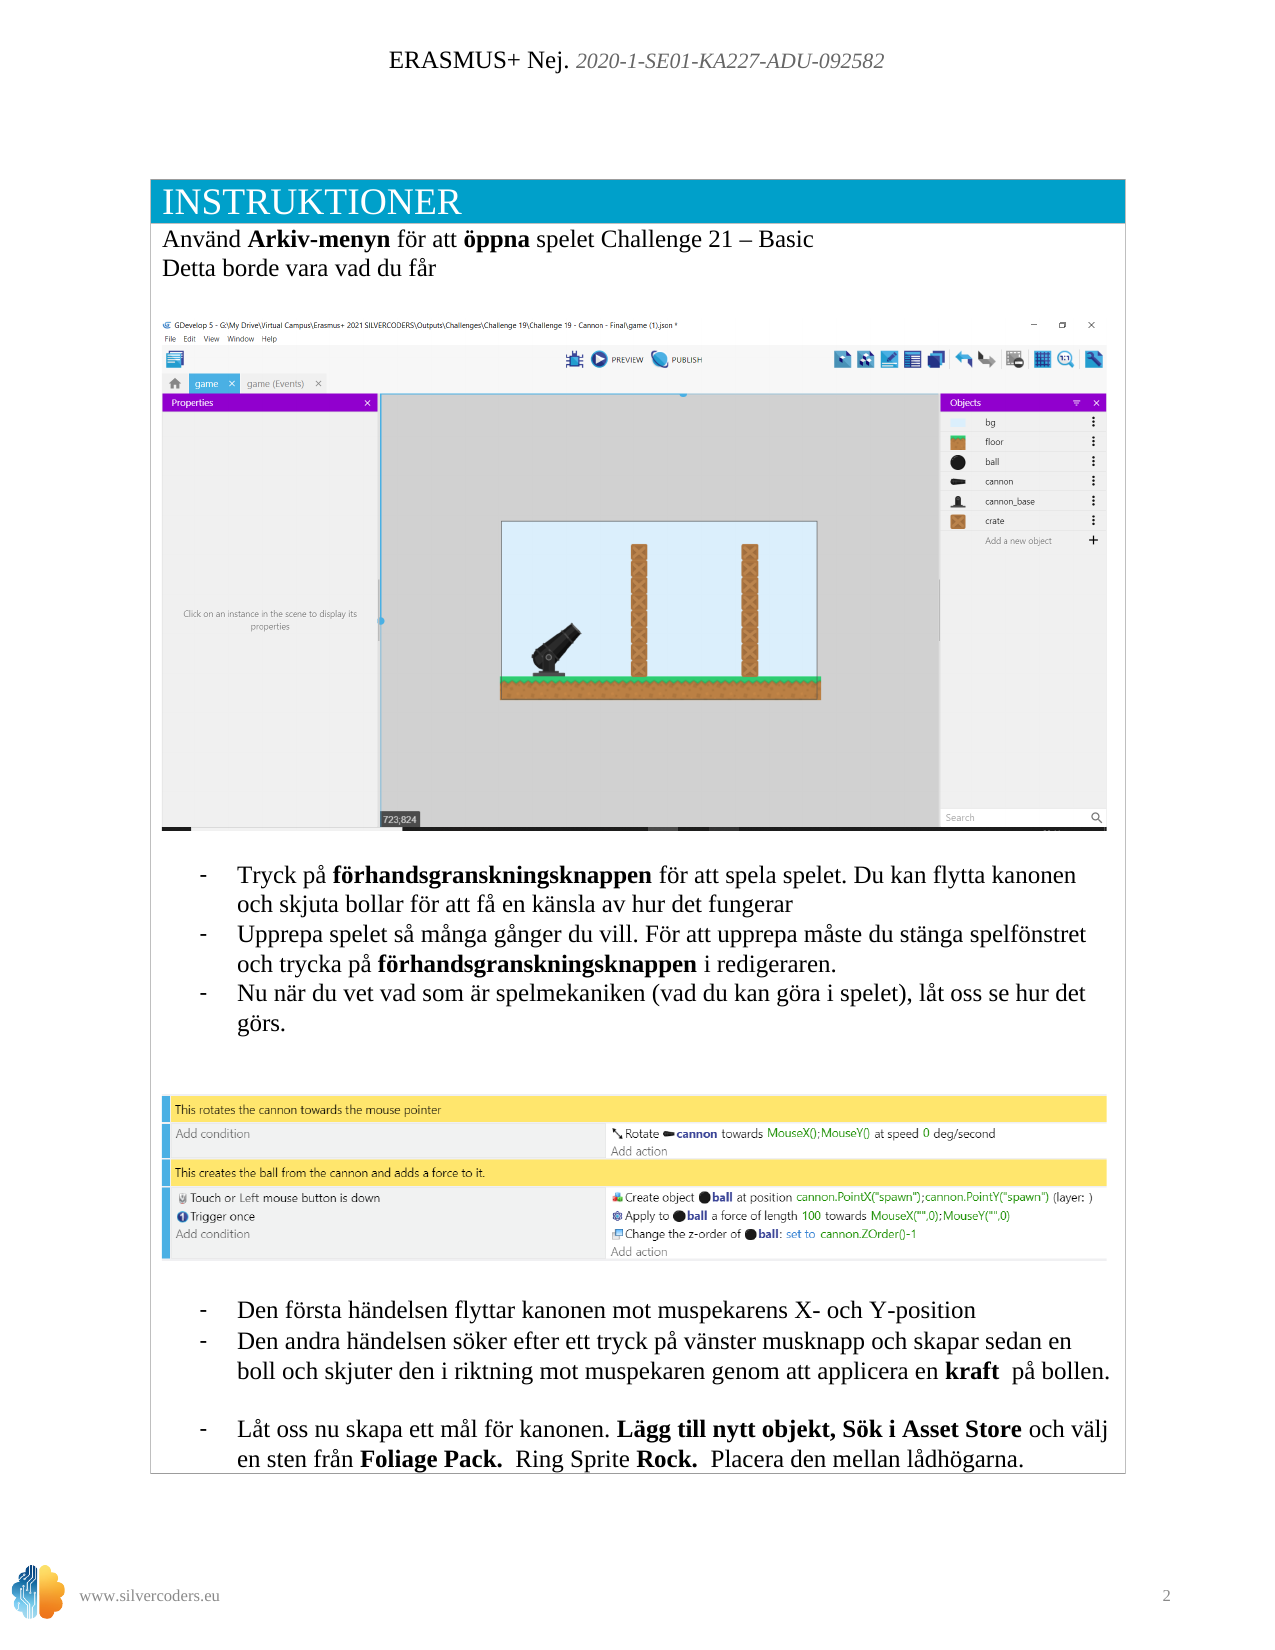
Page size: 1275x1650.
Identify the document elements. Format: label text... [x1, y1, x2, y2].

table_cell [151, 224, 1125, 1472]
picture [161, 1094, 1107, 1261]
table_header INSTRUKTIONER [151, 180, 1125, 223]
picture [161, 318, 1107, 831]
picture [11, 1565, 65, 1619]
